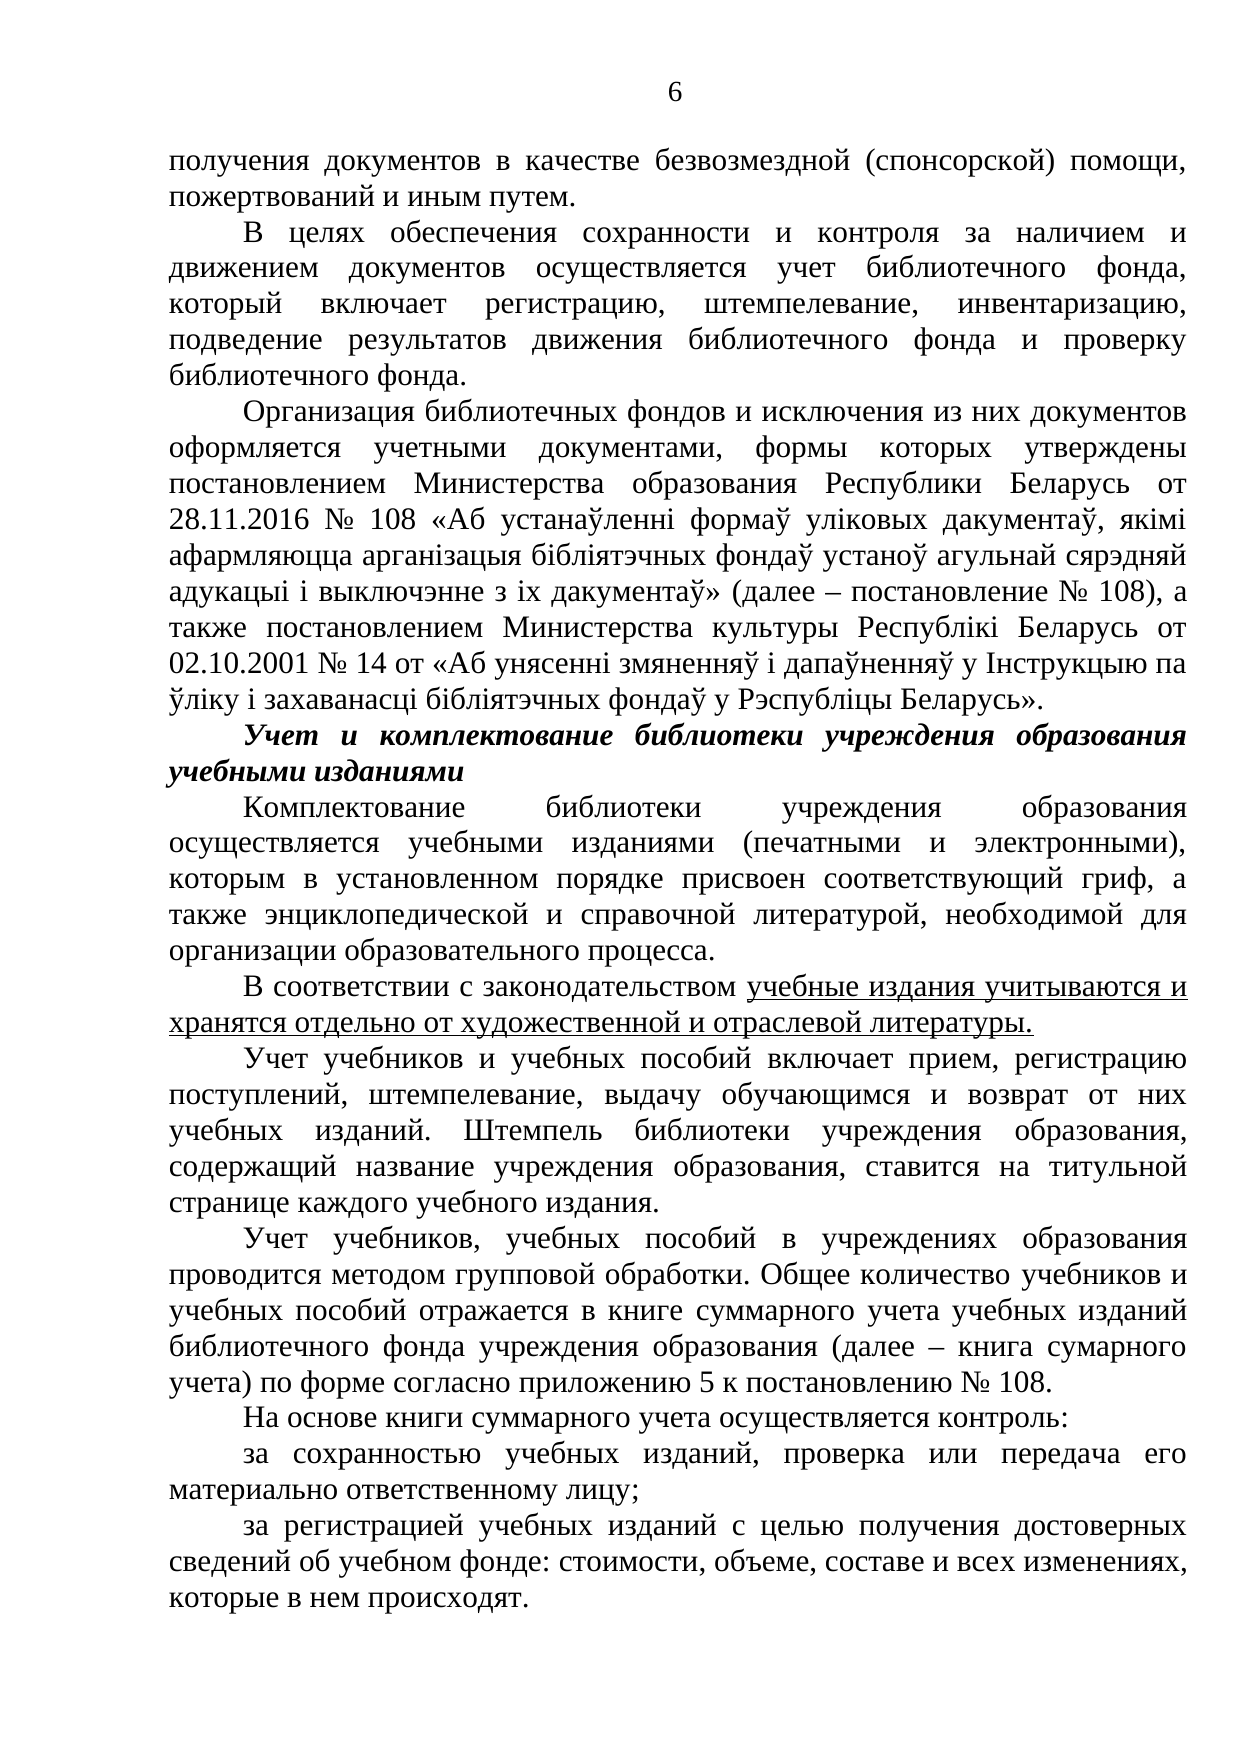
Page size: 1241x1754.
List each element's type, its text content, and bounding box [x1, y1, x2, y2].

text В целях обеспечения сохранности и контроля за наличием и движением документов осуществляется учет библиотечного фонда, который включает регистрацию, штемпелевание, инвентаризацию, подведение результатов движения библиотечного фонда и проверку библиотечного фонда. [169, 213, 1188, 392]
text Организация библиотечных фондов и исключения из них документов оформляется учетными документами, формы которых утверждены постановлением Министерства образования Республики Беларусь от 28.11.2016 № 108 «Аб устанаўленні формаў уліковых дакументаў, якімі афармляюцца арганізацыя бібліятэчных фондаў устаноў агульнай сярэдняй адукацыі і выключэнне з іх дакументаў» (далее – постановление № 108), а также постановлением Министерства культуры Республікі Беларусь от 02.10.2001 № 14 от «Аб унясеннi змяненняў i дапаўненняў у Iнструкцыю па ўлiку i захаванасцi бiблiятэчных фондаў у Рэспублiцы Беларусь». [169, 392, 1188, 716]
text Учет учебников, учебных пособий в учреждениях образования проводится методом групповой обработки. Общее количество учебников и учебных пособий отражается в книге суммарного учета учебных изданий библиотечного фонда учреждения образования (далее – книга сумарного учета) по форме согласно приложению 5 к постановлению № 108. [169, 1219, 1188, 1399]
text На основе книги суммарного учета осуществляется контроль: [169, 1399, 1188, 1435]
text за регистрацией учебных изданий с целью получения достоверных сведений об учебном фонде: стоимости, объеме, составе и всех изменениях, которые в нем происходят. [169, 1507, 1188, 1614]
text за сохранностью учебных изданий, проверка или передача его материально ответственному лицу; [169, 1435, 1188, 1507]
text В соответствии с законодательством учебные издания учитываются и хранятся отдельно от художественной и отраслевой литературы. [169, 967, 1188, 1039]
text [169, 141, 1188, 213]
text Учет и комплектование библиотеки учреждения образования учебными изданиями [169, 716, 1188, 788]
text Учет учебников и учебных пособий включает прием, регистрацию поступлений, штемпелевание, выдачу обучающимся и возврат от них учебных изданий. Штемпель библиотеки учреждения образования, содержащий название учреждения образования, ставится на титульной странице каждого учебного издания. [169, 1039, 1188, 1219]
text Комплектование библиотеки учреждения образования осуществляется учебными изданиями (печатными и электронными), которым в установленном порядке присвоен соответствующий гриф, а также энциклопедической и справочной литературой, необходимой для организации образовательного процесса. [169, 788, 1188, 967]
